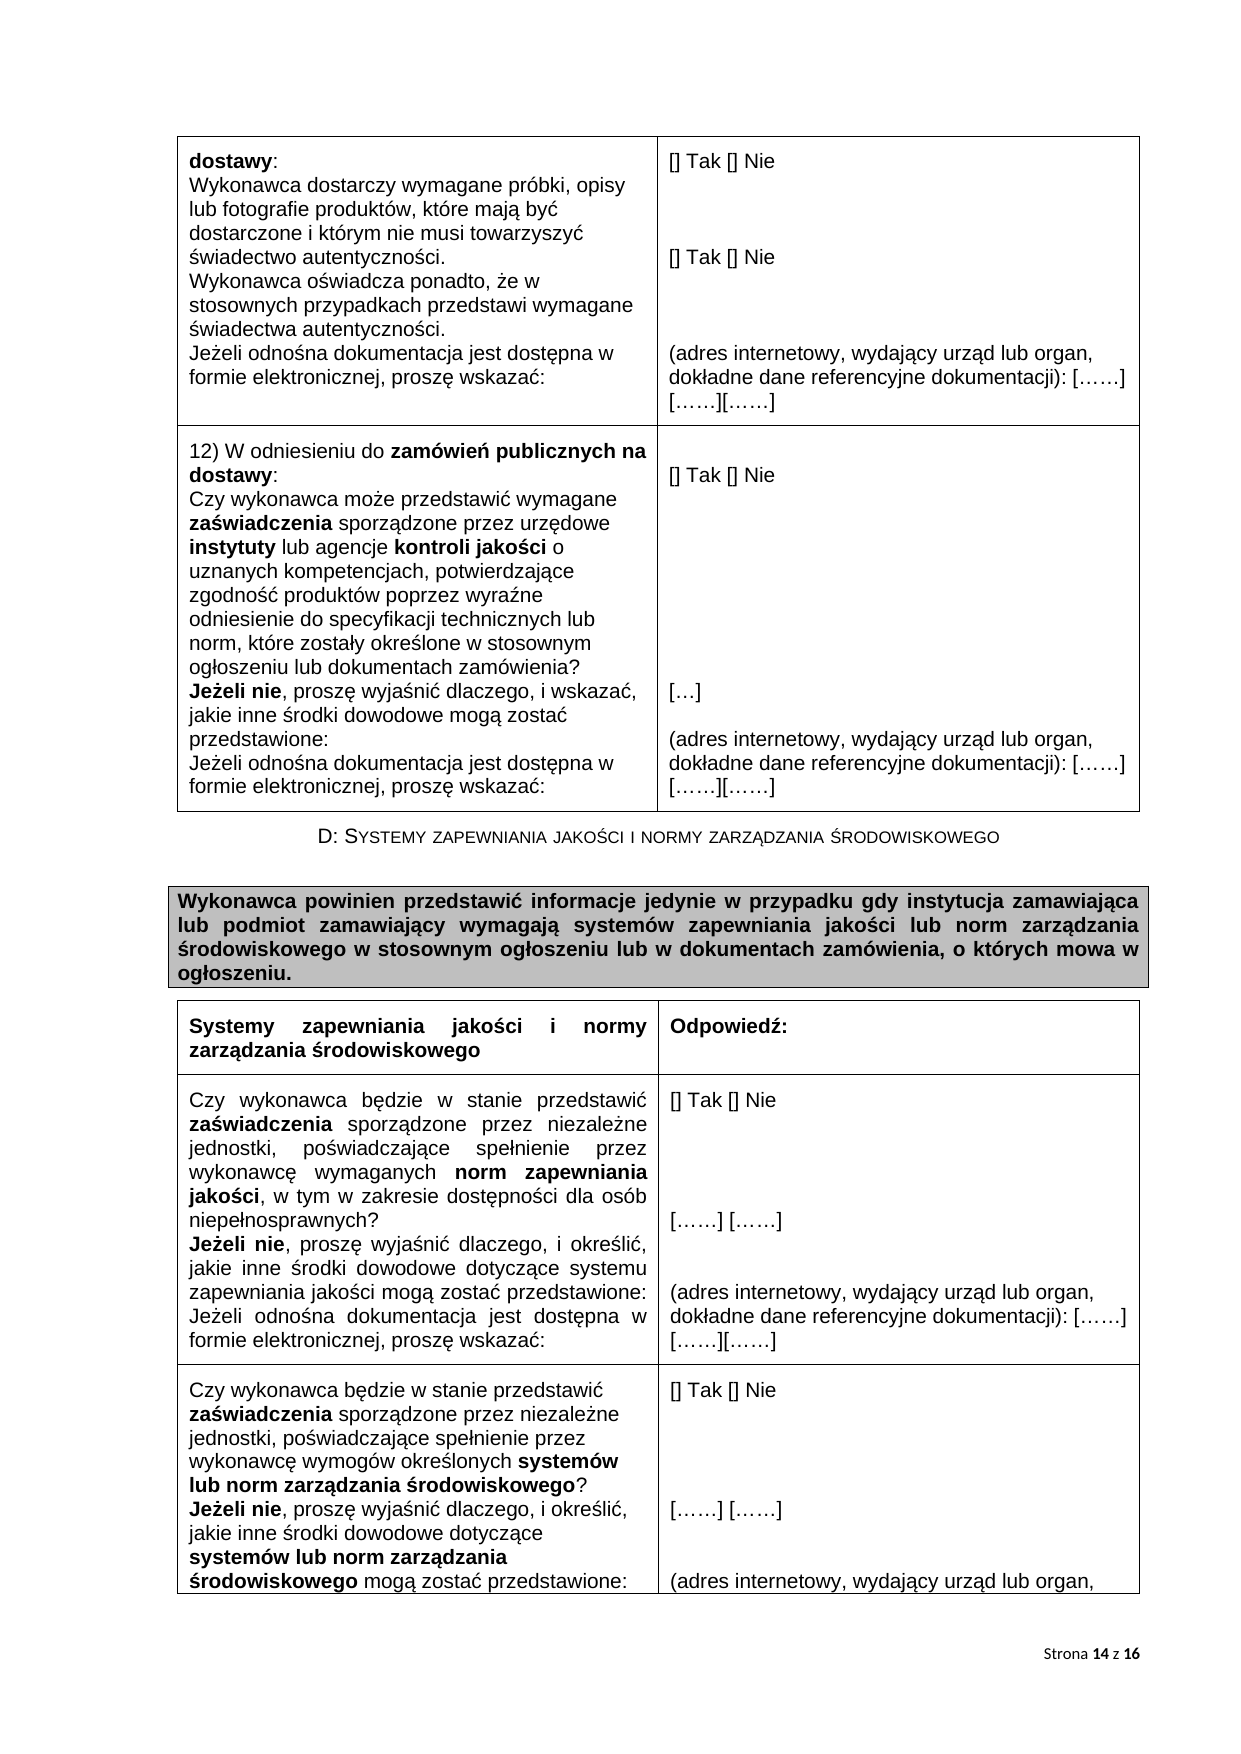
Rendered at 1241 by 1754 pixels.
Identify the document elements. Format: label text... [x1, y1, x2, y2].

table_cell 12) W odniesieniu do zamówień publicznych na dostawy: Czy wykonawca może przedstawić wymagane zaświadczenia sporządzone przez urzędowe instytuty lub agencje kontroli jakości o uznanych kompetencjach, potwierdzające zgodność produktów poprzez wyraźne odniesienie do specyfikacji technicznych lub norm, które zostały określone w stosownym ogłoszeniu lub dokumentach zamówienia? Jeżeli nie, proszę wyjaśnić dlaczego, i wskazać, jakie inne środki dowodowe mogą zostać przedstawione: Jeżeli odnośna dokumentacja jest dostępna w formie elektronicznej, proszę wskazać: [178, 426, 657, 811]
table_header Odpowiedź: [659, 1001, 1139, 1074]
table_cell [] Tak [] Nie [……] [……] (adres internetowy, wydający urząd lub organ, dokładne dane referencyjne dokumentacji): [……][……][……] [659, 1075, 1139, 1364]
text D: Systemy zapewniania jakości i normy zarządzania środowiskowego [177, 824, 1140, 848]
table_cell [659, 1365, 1139, 1593]
table_cell [] Tak [] Nie […] (adres internetowy, wydający urząd lub organ, dokładne dane referencyjne dokumentacji): [……][……][……] [658, 426, 1139, 811]
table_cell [178, 137, 657, 425]
text Wykonawca powinien przedstawić informacje jedynie w przypadku gdy instytucja zamawiająca lub podmiot zamawiający wymagają systemów zapewniania jakości lub norm zarządzania środowiskowego w stosownym ogłoszeniu lub w dokumentach zamówienia, o których mowa w ogłoszeniu. [169, 887, 1148, 987]
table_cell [178, 1365, 658, 1593]
table_cell Czy wykonawca będzie w stanie przedstawić zaświadczenia sporządzone przez niezależne jednostki, poświadczające spełnienie przez wykonawcę wymaganych norm zapewniania jakości, w tym w zakresie dostępności dla osób niepełnosprawnych? Jeżeli nie, proszę wyjaśnić dlaczego, i określić, jakie inne środki dowodowe dotyczące systemu zapewniania jakości mogą zostać przedstawione: Jeżeli odnośna dokumentacja jest dostępna w formie elektronicznej, proszę wskazać: [178, 1075, 658, 1364]
table_header Systemy zapewniania jakości i normy zarządzania środowiskowego [178, 1001, 658, 1074]
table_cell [658, 137, 1139, 425]
